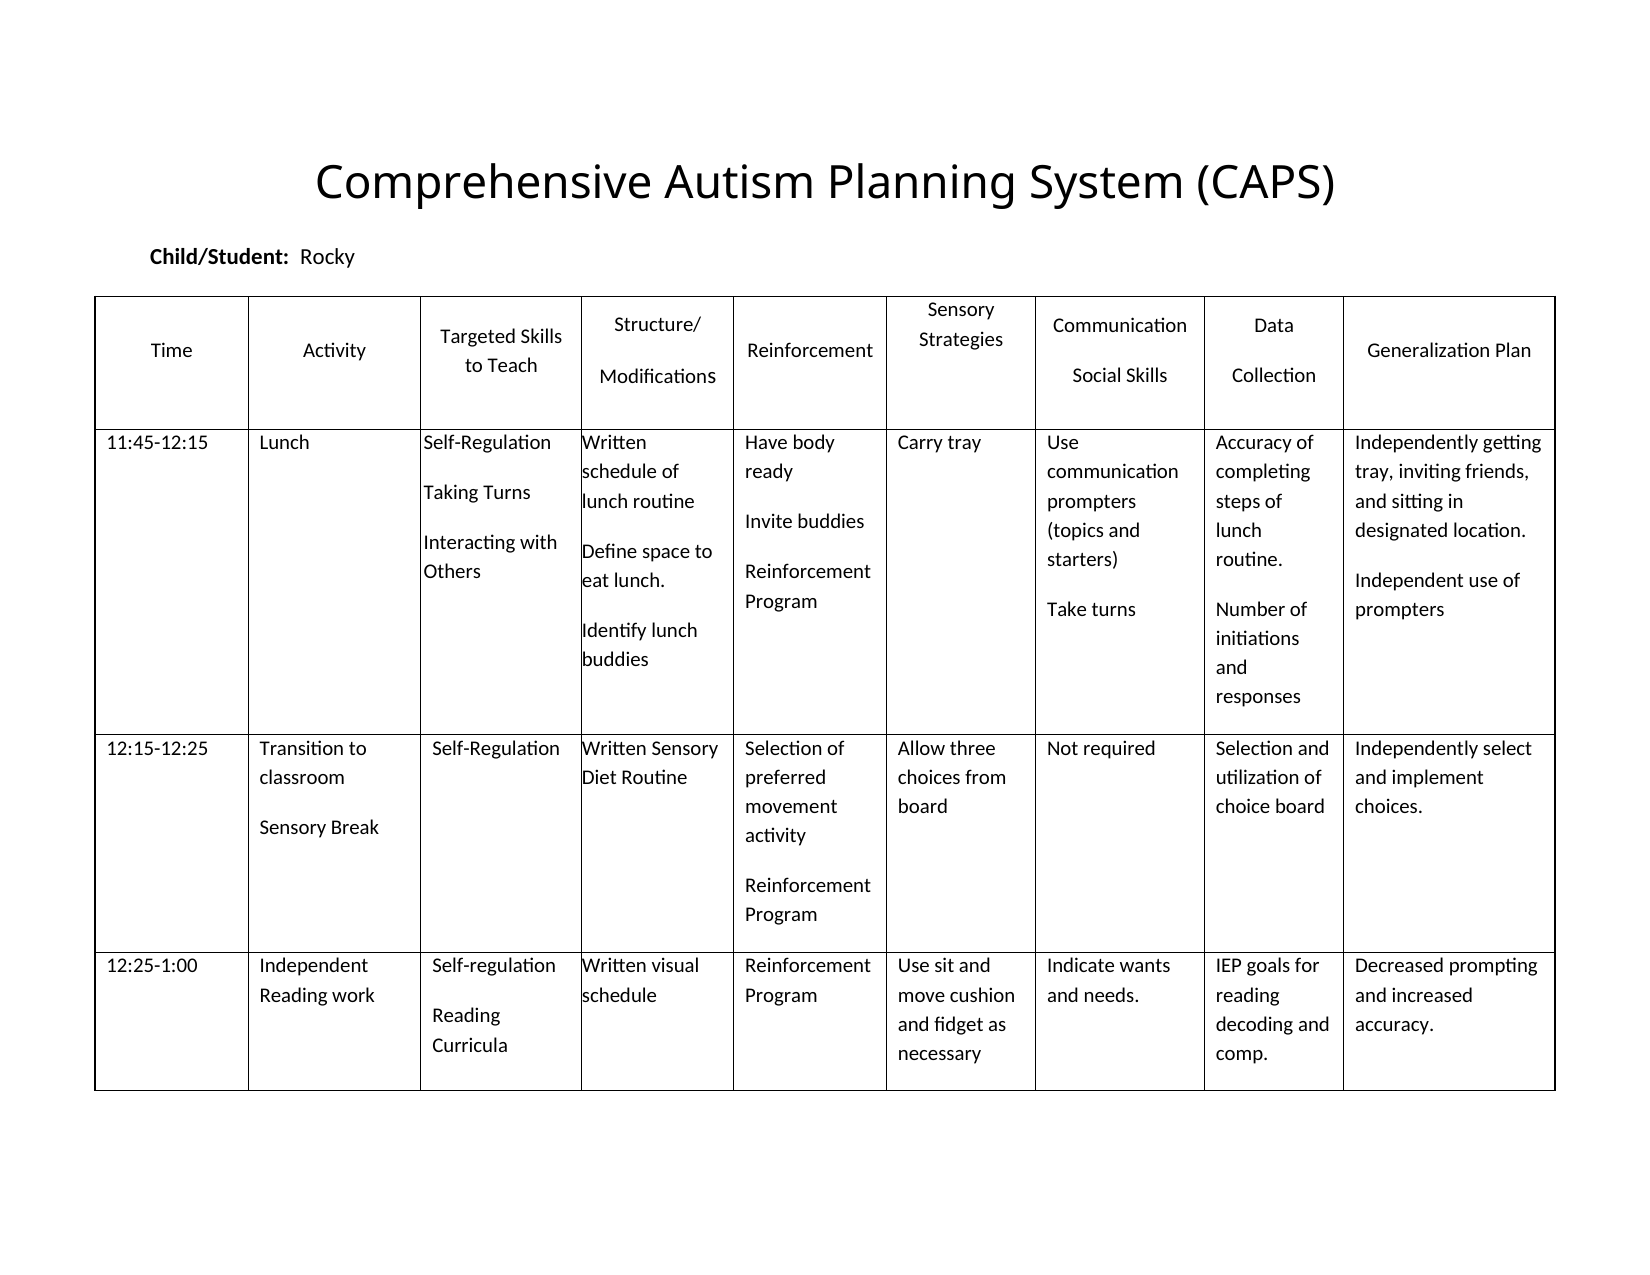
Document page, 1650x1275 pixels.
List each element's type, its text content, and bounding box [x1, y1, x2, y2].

text Comprehensive Autism Planning System (CAPS) [150, 150, 1500, 212]
table_header Structure/ Modifications [582, 297, 733, 428]
table_cell Independent Reading work [249, 953, 420, 1090]
table_cell Written schedule of lunch routine Define space to eat lunch. Identify lunch buddies [582, 430, 733, 734]
table_cell Independently getting tray, inviting friends, and sitting in designated location. Independent use of prompters [1344, 430, 1554, 734]
table_header Reinforcement [734, 297, 886, 428]
table_cell Have body ready Invite buddies Reinforcement Program [734, 430, 886, 734]
table_cell Self-Regulation Taking Turns Interacting with Others [421, 430, 581, 734]
table_cell Decreased prompting and increased accuracy. [1344, 953, 1554, 1090]
table_cell Selection and utilization of choice board [1205, 735, 1343, 952]
table_cell Written Sensory Diet Routine [582, 735, 733, 952]
table_header Activity [249, 297, 420, 428]
table_cell 12:25-1:00 [96, 953, 248, 1090]
table_cell Carry tray [887, 430, 1035, 734]
table_cell Self-Regulation [421, 735, 581, 952]
table_header Generalization Plan [1344, 297, 1554, 428]
table_cell IEP goals for reading decoding and comp. [1205, 953, 1343, 1090]
table_cell Selection of preferred movement activity Reinforcement Program [734, 735, 886, 952]
table_cell Self-regulation Reading Curricula [421, 953, 581, 1090]
table_cell Not required [1036, 735, 1204, 952]
table_cell Independently select and implement choices. [1344, 735, 1554, 952]
table_cell Accuracy of completing steps of lunch routine. Number of initiations and responses [1205, 430, 1343, 734]
table_cell Written visual schedule [582, 953, 733, 1090]
table_cell Use communication prompters (topics and starters) Take turns [1036, 430, 1204, 734]
table_cell Allow three choices from board [887, 735, 1035, 952]
text Child/Student: Rocky [150, 242, 1500, 271]
table_header Targeted Skills to Teach [421, 297, 581, 428]
table_header Sensory Strategies [887, 297, 1035, 428]
table_cell Use sit and move cushion and fidget as necessary [887, 953, 1035, 1090]
table_header Communication Social Skills [1036, 297, 1204, 428]
table_cell 12:15-12:25 [96, 735, 248, 952]
table_cell Transition to classroom Sensory Break [249, 735, 420, 952]
table_cell Reinforcement Program [734, 953, 886, 1090]
table_cell 11:45-12:15 [96, 430, 248, 734]
table_cell Indicate wants and needs. [1036, 953, 1204, 1090]
table_header Data Collection [1205, 297, 1343, 428]
table_cell Lunch [249, 430, 420, 734]
table_header Time [96, 297, 248, 428]
